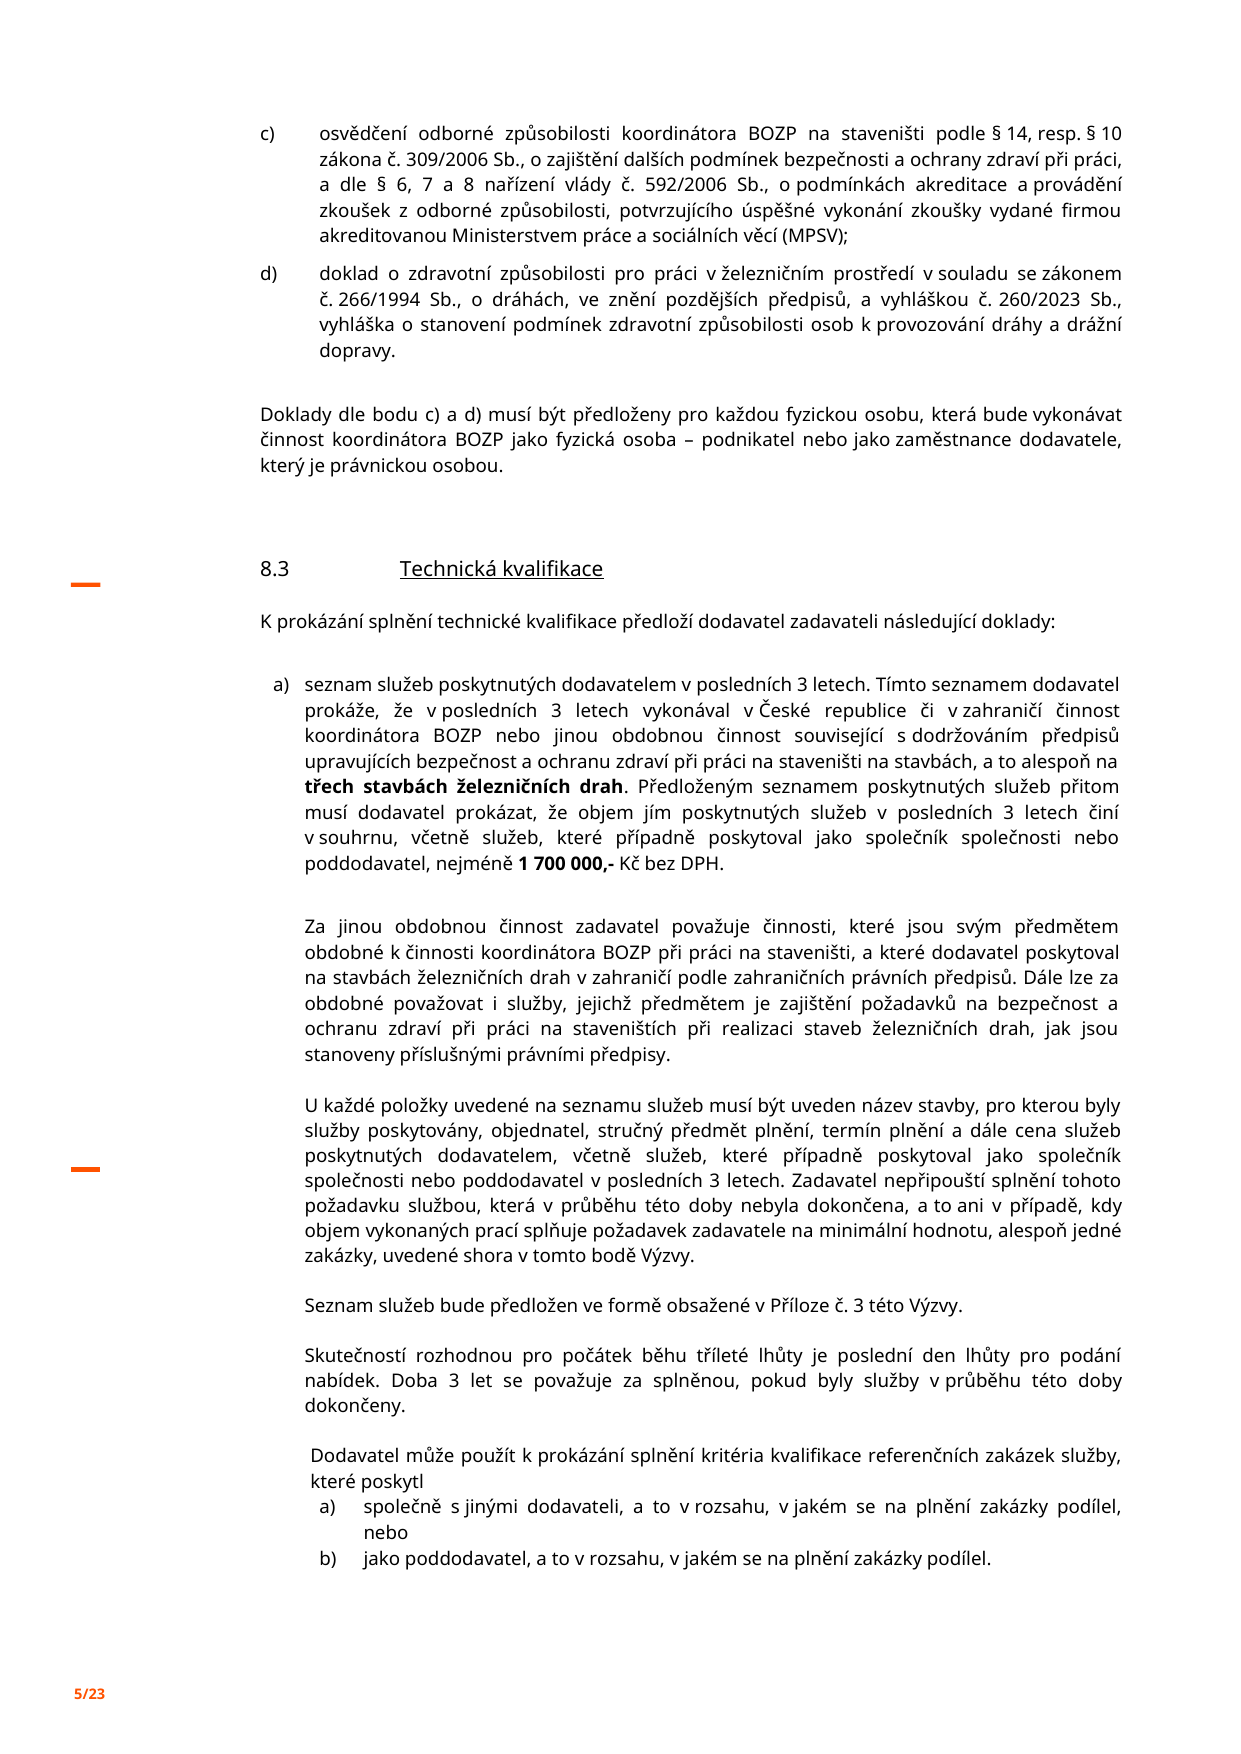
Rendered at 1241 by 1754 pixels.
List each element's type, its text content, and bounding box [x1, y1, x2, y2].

text Skutečností rozhodnou pro počátek běhu tříleté lhůty je poslední den lhůty pro podání nabídek. Doba 3 let se považuje za splněnou, pokud byly služby v průběhu této doby dokončeny. [304, 1342, 1122, 1417]
text d) doklad o zdravotní způsobilosti pro práci v železničním prostředí v souladu se zákonem č. 266/1994 Sb., o dráhách, ve znění pozdějších předpisů, a vyhláškou č. 260/2023 Sb., vyhláška o stanovení podmínek zdravotní způsobilosti osob k provozování dráhy a drážní dopravy. [260, 261, 1122, 363]
text b) jako poddodavatel, a to v rozsahu, v jakém se na plnění zakázky podílel. [319, 1545, 1122, 1570]
list seznam služeb poskytnutých dodavatelem v posledních 3 letech. Tímto seznamem dodavatel prokáže, že v posledních 3 letech vykonával v České republice či v zahraničí činnost koordinátora BOZP nebo jinou obdobnou činnost související s dodržováním předpisů upravujících bezpečnost a ochranu zdraví při práci na staveništi na stavbách, a to alespoň na třech stavbách železničních drah. Předloženým seznamem poskytnutých služeb přitom musí dodavatel prokázat, že objem jím poskytnutých služeb v posledních 3 letech činí v souhrnu, včetně služeb, které případně poskytoval jako společník společnosti nebo poddodavatel, nejméně 1 700 000,- Kč bez DPH. [273, 671, 1120, 876]
text a) společně s jinými dodavateli, a to v rozsahu, v jakém se na plnění zakázky podílel, nebo [319, 1494, 1122, 1545]
text Dodavatel může použít k prokázání splnění kritéria kvalifikace referenčních zakázek služby, které poskytl [310, 1443, 1122, 1494]
text Seznam služeb bude předložen ve formě obsažené v Příloze č. 3 této Výzvy. [304, 1292, 1122, 1317]
list Technická kvalifikace [260, 554, 1122, 582]
text K prokázání splnění technické kvalifikace předloží dodavatel zadavateli následující doklady: [260, 608, 1122, 633]
text Za jinou obdobnou činnost zadavatel považuje činnosti, které jsou svým předmětem obdobné k činnosti koordinátora BOZP při práci na staveništi, a které dodavatel poskytoval na stavbách železničních drah v zahraničí podle zahraničních právních předpisů. Dále lze za obdobné považovat i služby, jejichž předmětem je zajištění požadavků na bezpečnost a ochranu zdraví při práci na staveništích při realizaci staveb železničních drah, jak jsou stanoveny příslušnými právními předpisy. [304, 914, 1120, 1067]
text c) osvědčení odborné způsobilosti koordinátora BOZP na staveništi podle § 14, resp. § 10 zákona č. 309/2006 Sb., o zajištění dalších podmínek bezpečnosti a ochrany zdraví při práci, a dle § 6, 7 a 8 nařízení vlády č. 592/2006 Sb., o podmínkách akreditace a provádění zkoušek z odborné způsobilosti, potvrzujícího úspěšné vykonání zkoušky vydané firmou akreditovanou Ministerstvem práce a sociálních věcí (MPSV); [260, 121, 1122, 248]
text U každé položky uvedené na seznamu služeb musí být uveden název stavby, pro kterou byly služby poskytovány, objednatel, stručný předmět plnění, termín plnění a dále cena služeb poskytnutých dodavatelem, včetně služeb, které případně poskytoval jako společník společnosti nebo poddodavatel v posledních 3 letech. Zadavatel nepřipouští splnění tohoto požadavku službou, která v průběhu této doby nebyla dokončena, a to ani v případě, kdy objem vykonaných prací splňuje požadavek zadavatele na minimální hodnotu, alespoň jedné zakázky, uvedené shora v tomto bodě Výzvy. [304, 1092, 1122, 1267]
text Doklady dle bodu c) a d) musí být předloženy pro každou fyzickou osobu, která bude vykonávat činnost koordinátora BOZP jako fyzická osoba – podnikatel nebo jako zaměstnance dodavatele, který je právnickou osobou. [260, 401, 1122, 477]
